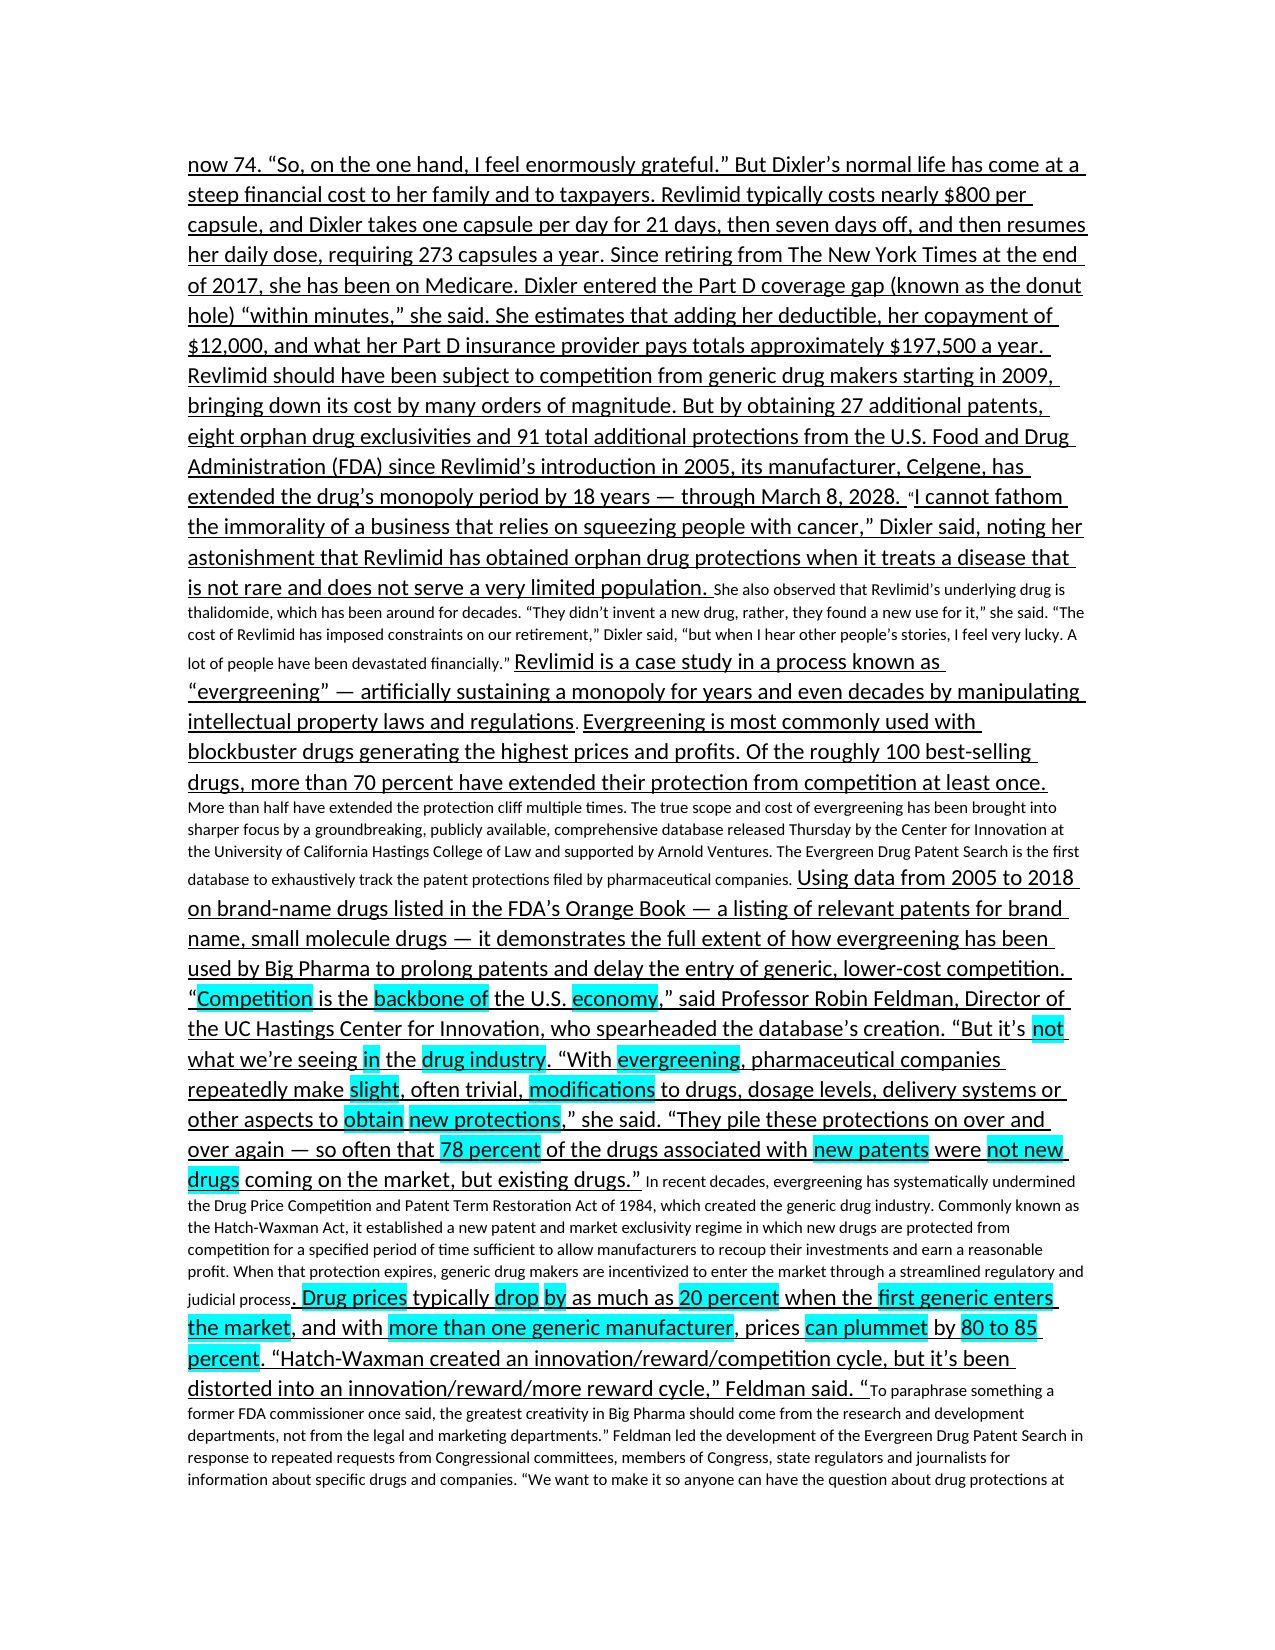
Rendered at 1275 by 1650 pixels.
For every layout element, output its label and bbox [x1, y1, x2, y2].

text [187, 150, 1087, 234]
text [187, 235, 1087, 1489]
